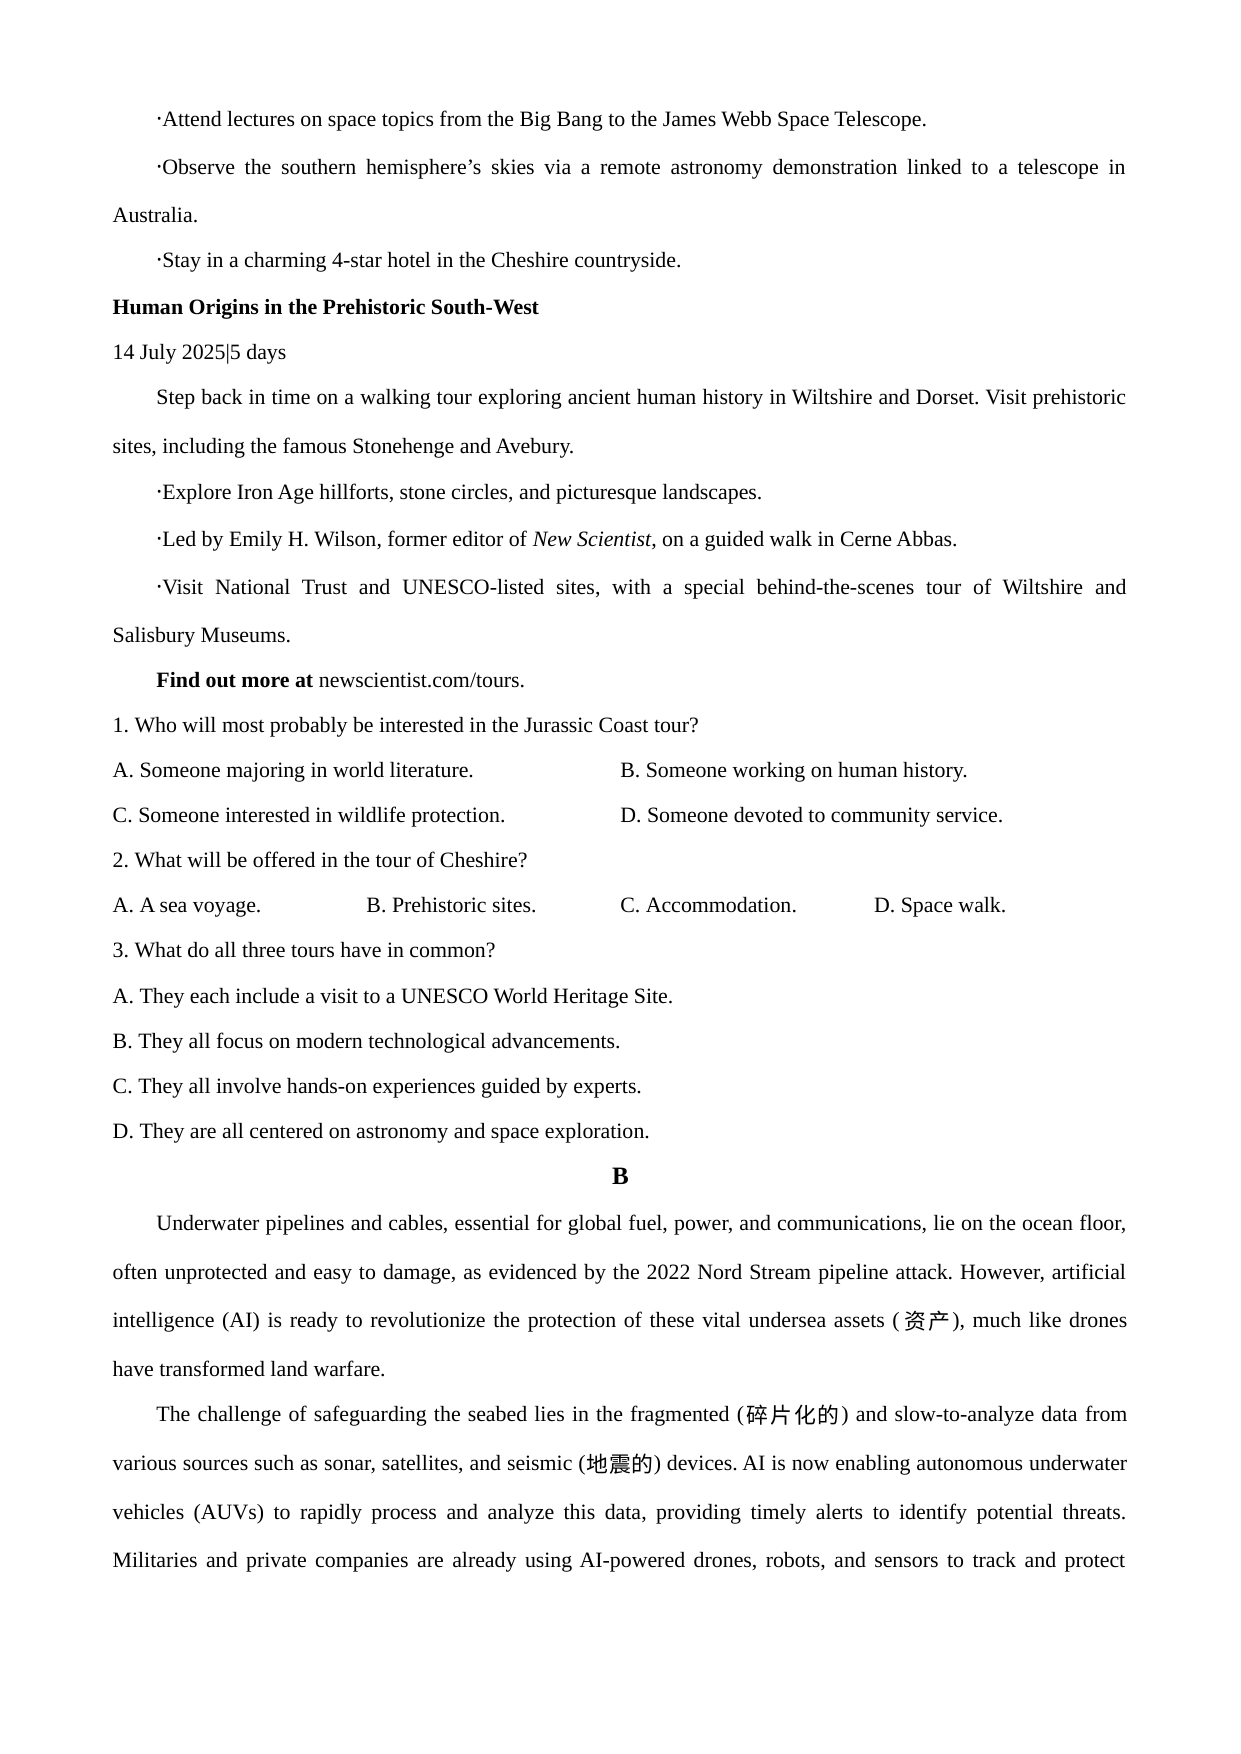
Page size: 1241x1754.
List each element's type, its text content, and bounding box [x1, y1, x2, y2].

text ·Attend lectures on space topics from the Big Bang to the James Webb Space Telescope. [112, 102, 1128, 134]
text B [112, 1159, 1128, 1192]
text B. They all focus on modern technological advancements. [112, 1024, 1128, 1057]
text C. Someone interested in wildlife protection. D. Someone devoted to community service. [112, 798, 1128, 831]
text Find out more at newscientist.com/tours. [112, 663, 1128, 696]
text A. They each include a visit to a UNESCO World Heritage Site. [112, 979, 1128, 1011]
text ·Stay in a charming 4-star hotel in the Cheshire countryside. [112, 243, 1128, 276]
text ·Observe the southern hemisphere’s skies via a remote astronomy demonstration linked to a telescope in Australia. [112, 149, 1128, 231]
text C. They all involve hands-on experiences guided by experts. [112, 1069, 1128, 1102]
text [112, 1398, 1128, 1576]
text Step back in time on a walking tour exploring ancient human history in Wiltshire and Dorset. Visit prehistoric sites, including the famous Stonehenge and Avebury. [112, 381, 1128, 462]
text ·Explore Iron Age hillforts, stone circles, and picturesque landscapes. [112, 474, 1128, 507]
text D. They are all centered on astronomy and space exploration. [112, 1114, 1128, 1147]
text ·Visit National Trust and UNESCO-listed sites, with a special behind-the-scenes tour of Wiltshire and Salisbury Museums. [112, 569, 1128, 651]
text 1. Who will most probably be interested in the Jurassic Coast tour? [112, 708, 1128, 741]
text A. Someone majoring in world literature. B. Someone working on human history. [112, 753, 1128, 786]
text ·Led by Emily H. Wilson, former editor of New Scientist, on a guided walk in Cerne Abbas. [112, 522, 1128, 554]
text A. A sea voyage. B. Prehistoric sites. C. Accommodation. D. Space walk. [112, 889, 1128, 921]
text 2. What will be offered in the tour of Cheshire? [112, 844, 1128, 876]
text Underwater pipelines and cables, essential for global fuel, power, and communications, lie on the ocean floor, often unprotected and easy to damage, as evidenced by the 2022 Nord Stream pipeline attack. However, artificial intelligence (AI) is ready to revolutionize the protection of these vital undersea assets (资产), much like drones have transformed land warfare. [112, 1206, 1128, 1385]
text Human Origins in the Prehistoric South-West [112, 291, 1128, 323]
text 14 July 2025|5 days [112, 336, 1128, 368]
text 3. What do all three tours have in common? [112, 934, 1128, 966]
